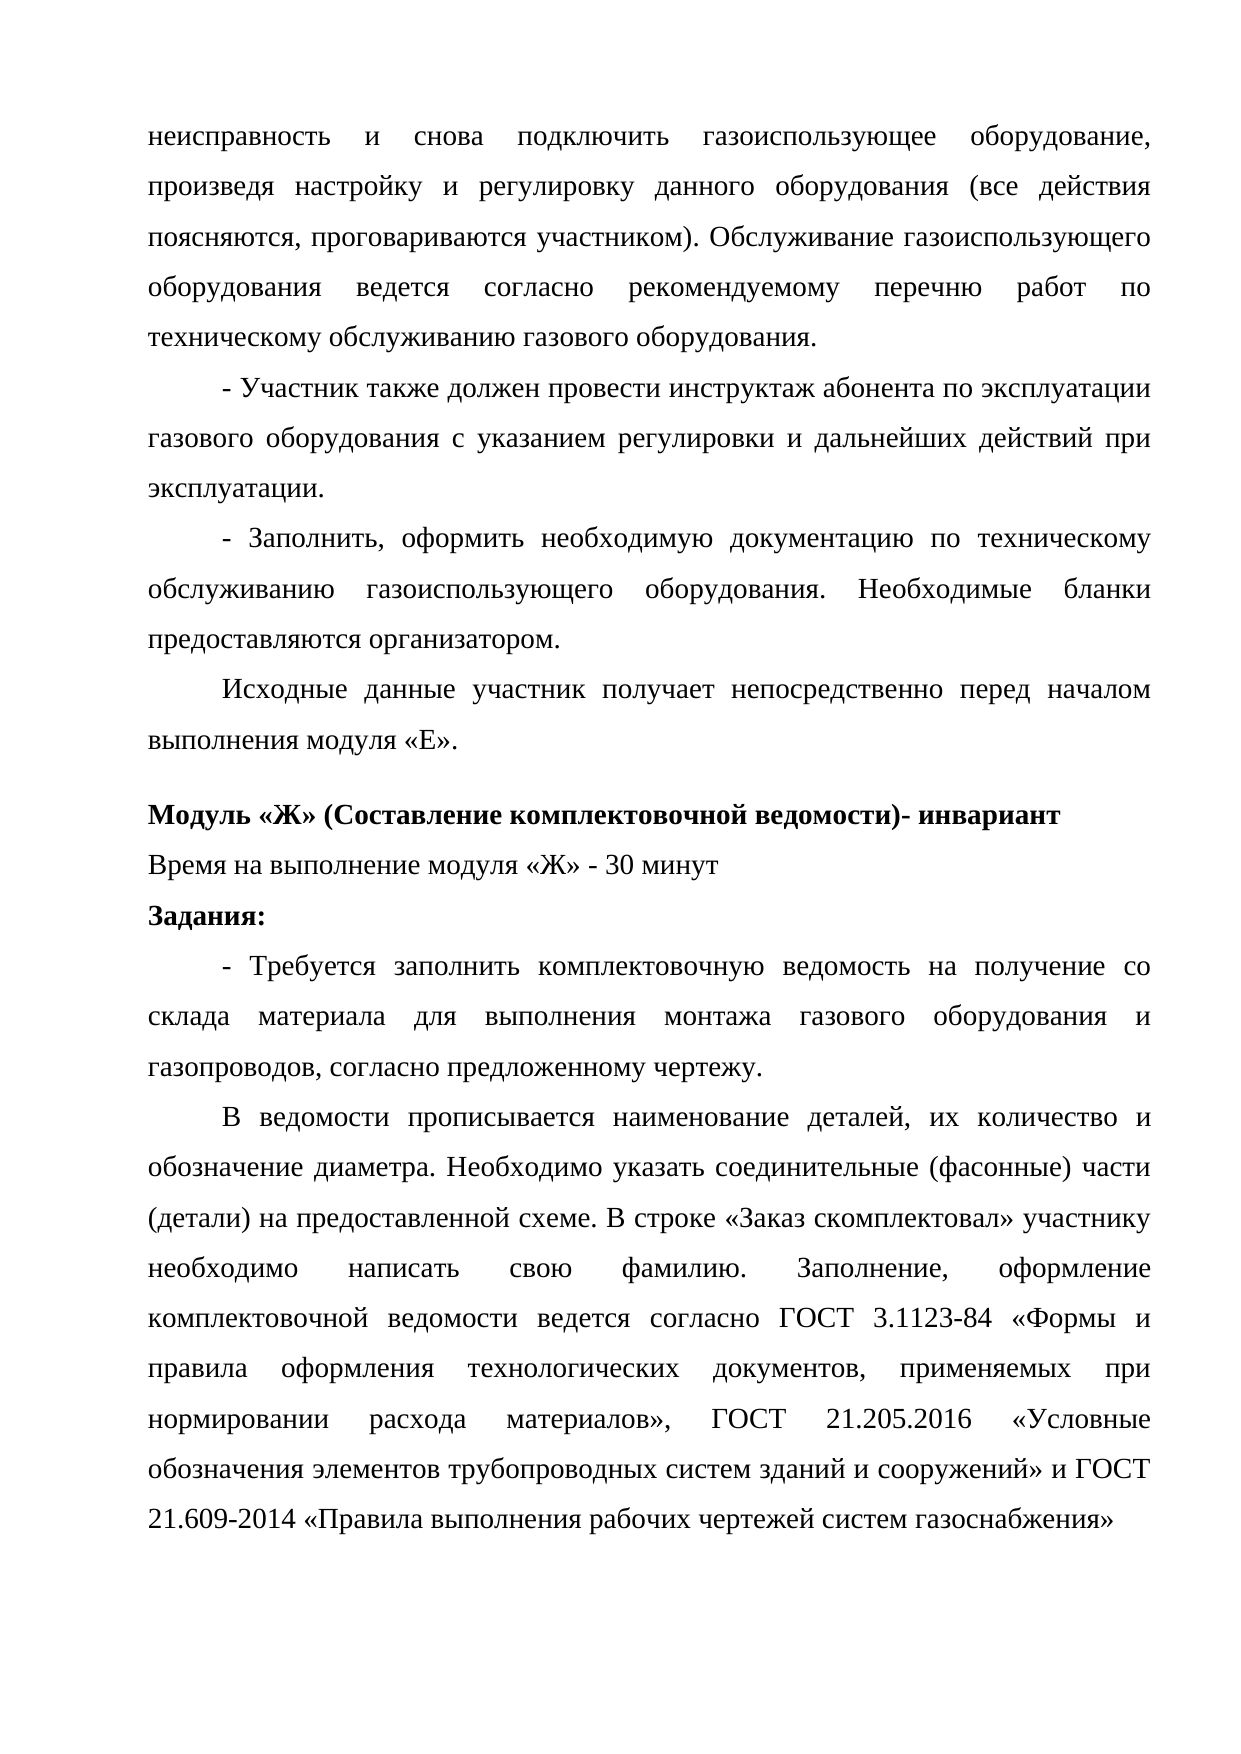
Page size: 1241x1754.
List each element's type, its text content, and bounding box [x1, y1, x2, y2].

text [148, 118, 1152, 353]
text Исходные данные участник получает непосредственно перед началом выполнения модуля «Е». [148, 672, 1152, 755]
text - Участник также должен провести инструктаж абонента по эксплуатации газового оборудования с указанием регулировки и дальнейших действий при эксплуатации. [148, 370, 1152, 504]
text Время на выполнение модуля «Ж» - 30 минут [148, 847, 1152, 881]
text - Заполнить, оформить необходимую документацию по техническому обслуживанию газоиспользующего оборудования. Необходимые бланки предоставляются организатором. [148, 521, 1152, 655]
text Задания: [148, 898, 1152, 931]
text В ведомости прописывается наименование деталей, их количество и обозначение диаметра. Необходимо указать соединительные (фасонные) части (детали) на предоставленной схеме. В строке «Заказ скомплектовал» участнику необходимо написать свою фамилию. Заполнение, оформление комплектовочной ведомости ведется согласно ГОСТ 3.1123-84 «Формы и правила оформления технологических документов, применяемых при нормировании расхода материалов», ГОСТ 21.205.2016 «Условные обозначения элементов трубопроводных систем зданий и сооружений» и ГОСТ 21.609-2014 «Правила выполнения рабочих чертежей систем газоснабжения» [148, 1099, 1152, 1535]
text - Требуется заполнить комплектовочную ведомость на получение со склада материала для выполнения монтажа газового оборудования и газопроводов, согласно предложенному чертежу. [148, 948, 1152, 1082]
text Модуль «Ж» (Составление комплектовочной ведомости)- инвариант [148, 797, 1152, 831]
